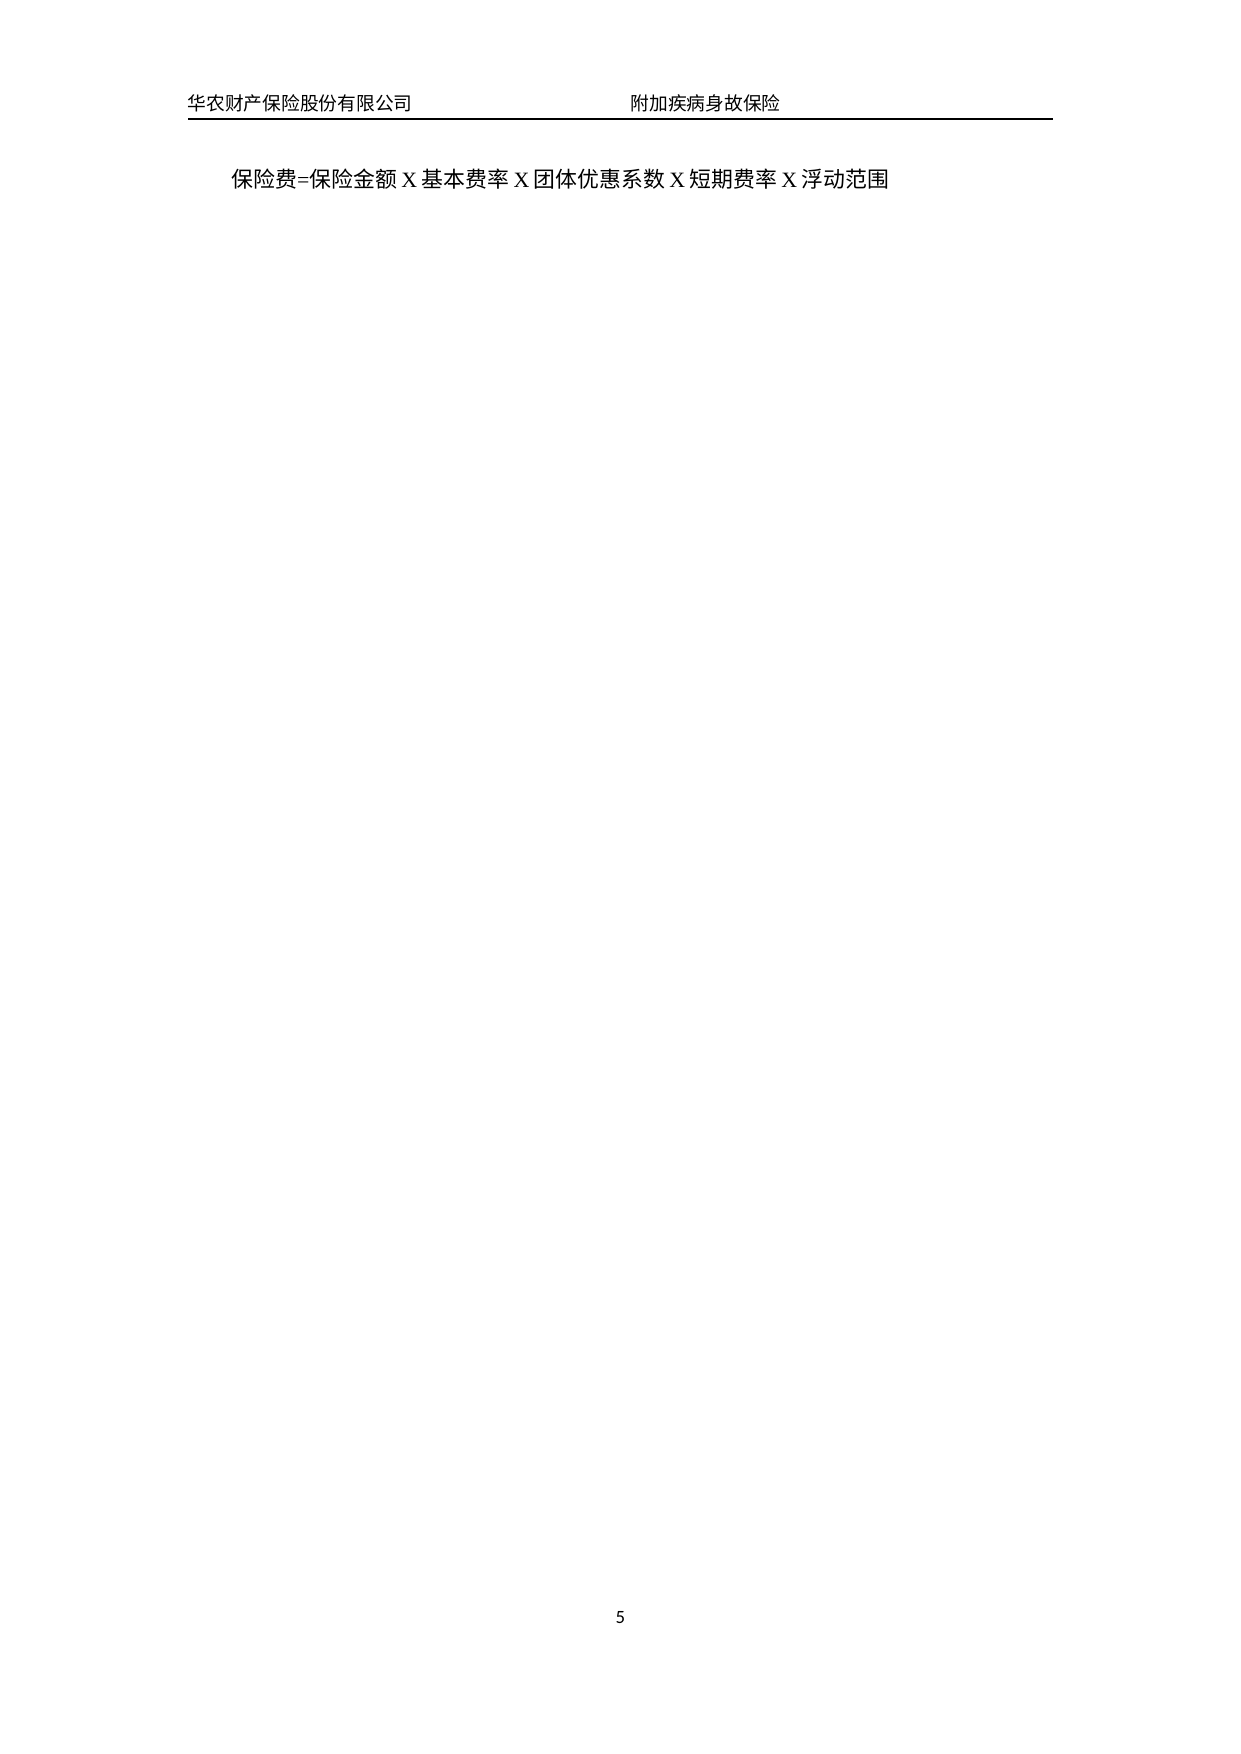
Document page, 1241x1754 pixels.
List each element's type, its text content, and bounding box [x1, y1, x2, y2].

text 保险费=保险金额X基本费率X团体优惠系数X短期费率X浮动范围 [187, 162, 1053, 194]
